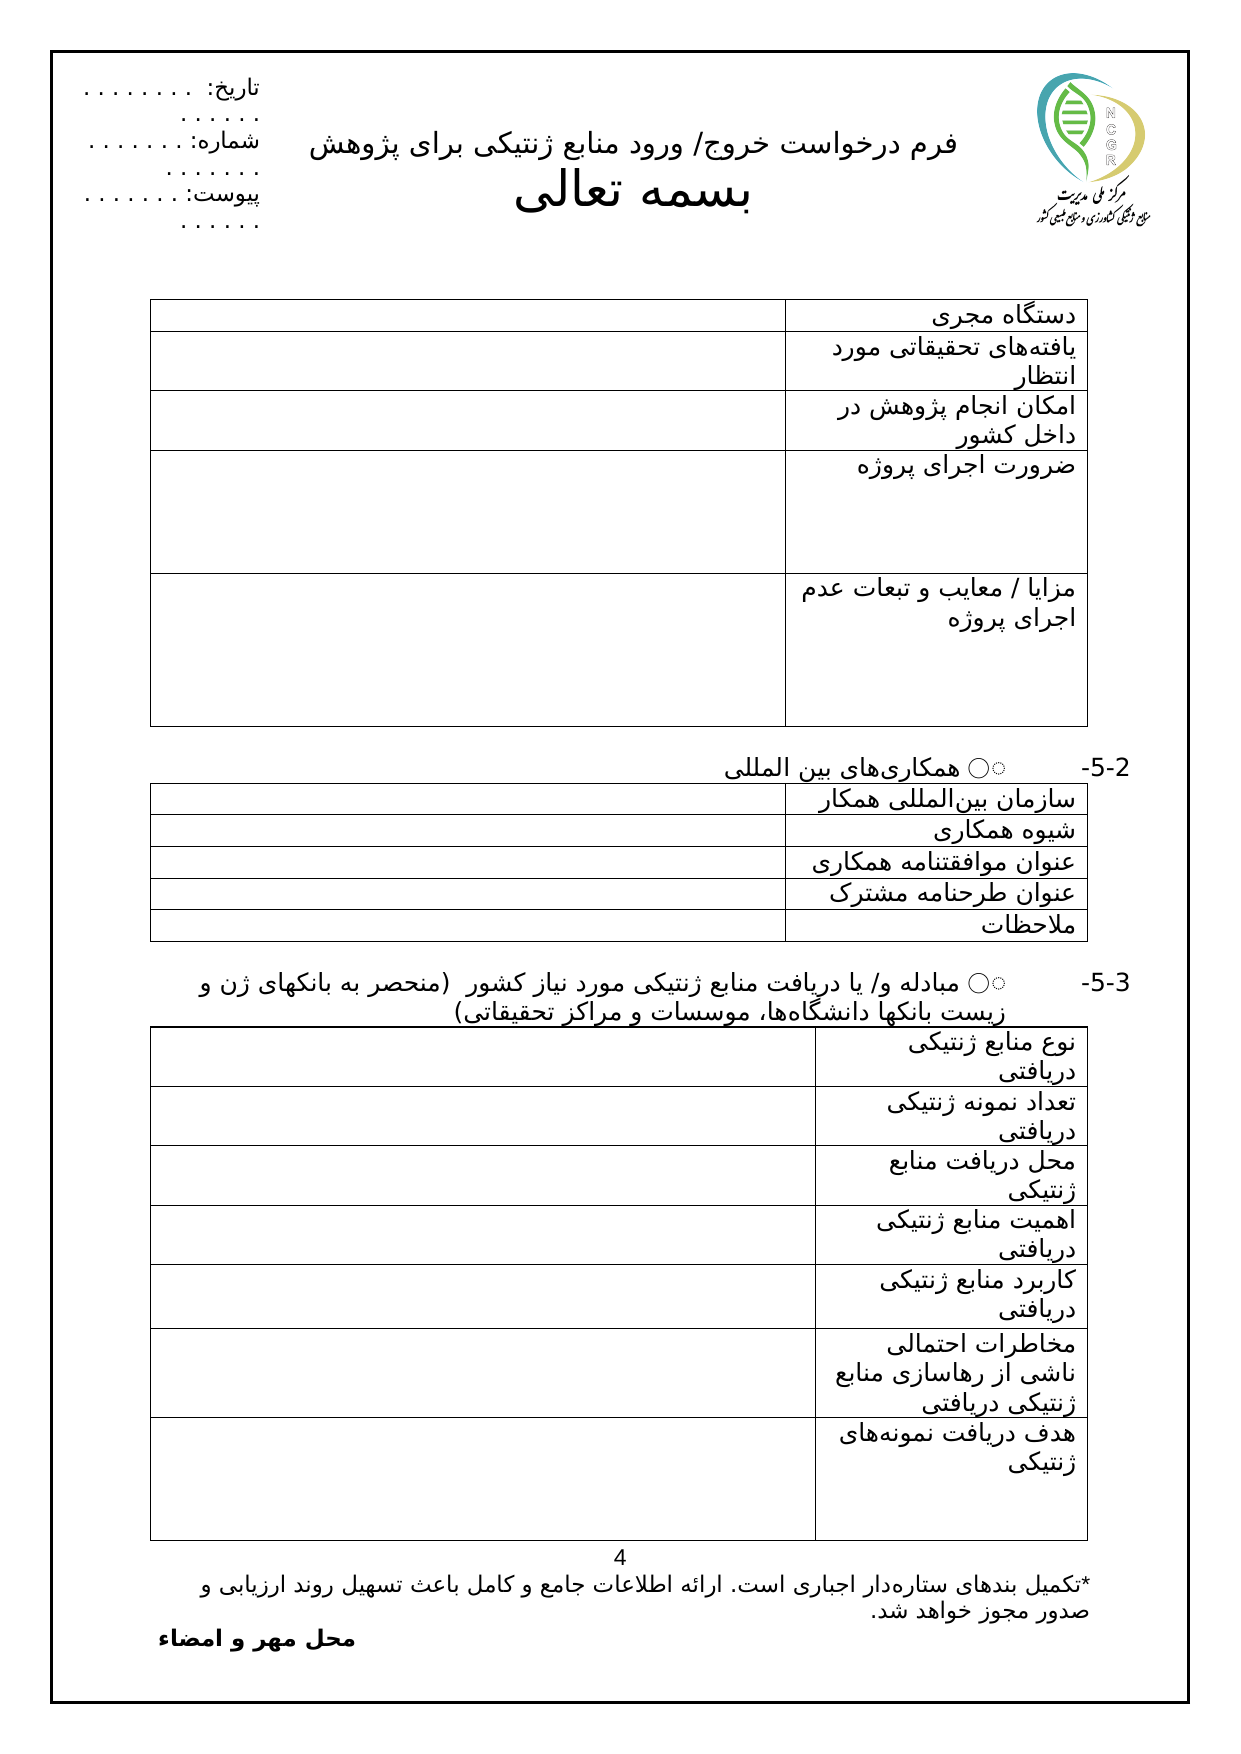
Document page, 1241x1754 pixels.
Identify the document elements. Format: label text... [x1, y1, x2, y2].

table_cell یافته‌های تحقیقاتی مورد انتظار [786, 332, 1087, 390]
table_cell مخاطرات احتمالی ناشی از رهاسازی منابع ژنتیکی دریافتی [816, 1329, 1087, 1417]
table_cell ملاحظات [786, 910, 1087, 941]
table_cell [151, 910, 785, 941]
table_cell اهمیت منابع ژنتیکی دریافتی [816, 1206, 1087, 1264]
table_cell ضرورت اجرای پروژه [786, 451, 1087, 573]
table_cell [151, 847, 785, 877]
table_cell تعداد نمونه ژنتیکی دریافتی [816, 1087, 1087, 1145]
table_cell [151, 815, 785, 846]
table_cell [151, 1265, 815, 1328]
table_cell شیوه همکاری [786, 815, 1087, 846]
table_cell [151, 1087, 815, 1145]
table_cell [151, 300, 785, 331]
table_cell [151, 1418, 815, 1540]
list ⃝ همکاری‌های بین‌ المللی [150, 752, 1081, 783]
table_header نوع منابع ژنتیکی دریافتی [816, 1028, 1087, 1086]
table_cell محل دریافت منابع ژنتیکی [816, 1146, 1087, 1204]
table_cell [151, 332, 785, 390]
table_cell [151, 391, 785, 449]
table_cell [151, 1146, 815, 1204]
table_header [151, 784, 785, 814]
table_header [151, 1028, 815, 1086]
list ⃝ مبادله و/ یا دریافت منابع ژنتیکی مورد نیاز کشور (منحصر به بانکهای ژن و زیست بانکها دانشگاه‌ها، موسسات و مراکز تحقیقاتی) [150, 967, 1081, 1026]
table_cell [151, 451, 785, 573]
table_cell [151, 1206, 815, 1264]
table_cell مزایا / معایب و تبعات عدم اجرای پروژه [786, 574, 1087, 726]
table_cell عنوان موافقتنامه همکاری [786, 847, 1087, 877]
picture [1030, 73, 1156, 230]
table_cell امکان انجام پژوهش در داخل کشور [786, 391, 1087, 449]
table_cell [151, 1329, 815, 1417]
table_cell [151, 574, 785, 726]
table_cell [151, 879, 785, 909]
table_cell هدف دریافت نمونه‌های ژنتیکی [816, 1418, 1087, 1540]
table_header سازمان بین‌المللی همکار [786, 784, 1087, 814]
table_cell عنوان طرحنامه مشترک [786, 879, 1087, 909]
table_cell دستگاه مجری [786, 300, 1087, 331]
table_cell کاربرد منابع ژنتیکی دریافتی [816, 1265, 1087, 1328]
